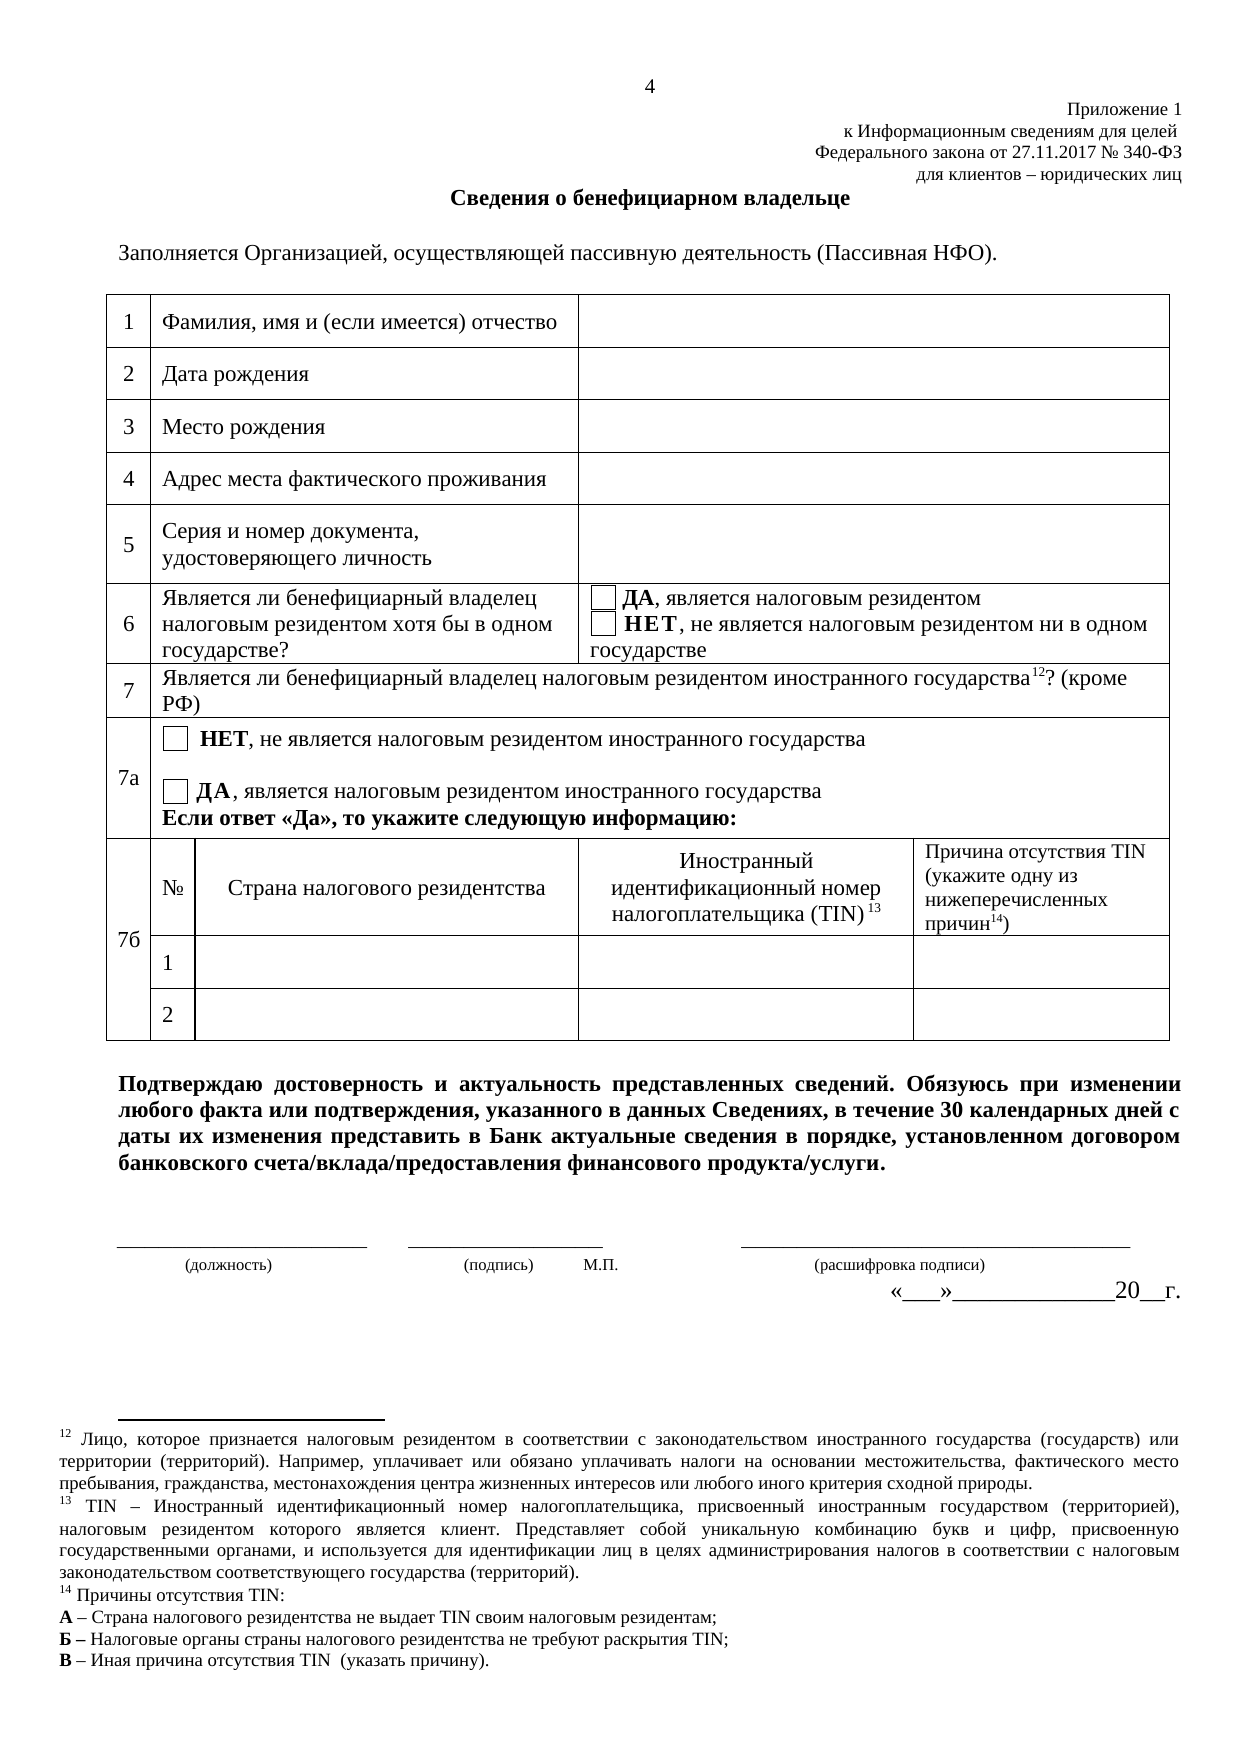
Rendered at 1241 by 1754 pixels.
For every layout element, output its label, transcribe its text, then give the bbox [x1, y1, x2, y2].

table_cell Дата рождения [151, 348, 578, 399]
table_cell 7 [107, 664, 150, 717]
text Заполняется Организацией, осуществляющей пассивную деятельность (Пассивная НФО). [118, 239, 1181, 266]
table_cell Является ли бенефициарный владелец налоговым резидентом хотя бы в одном государстве? [151, 584, 578, 663]
text __________________ ______________ ____________________________ [118, 1225, 1181, 1250]
text Сведения о бенефициарном владельце [118, 184, 1182, 211]
table_cell Страна налогового резидентства [196, 839, 578, 935]
table_cell 5 [107, 505, 150, 583]
table_cell [579, 505, 1169, 583]
table_header [579, 295, 1169, 347]
table_cell Причина отсутствия TIN (укажите одну из нижеперечисленных причин) [914, 839, 1169, 935]
text Приложение 1 [118, 98, 1182, 119]
table_cell [579, 400, 1169, 452]
table_cell Является ли бенефициарный владелец налоговым резидентом иностранного государства? (кроме РФ) [151, 664, 1169, 717]
table_cell 7а [107, 718, 150, 838]
table_cell [579, 348, 1169, 399]
table_cell 6 [107, 584, 150, 663]
text Подтверждаю достоверность и актуальность представленных сведений. Обязуюсь при изменении любого факта или подтверждения, указанного в данных Сведениях, в течение 30 календарных дней с даты их изменения представить в Банк актуальные сведения в порядке, установленном договором банковского счета/вклада/предоставления финансового продукта/услуги. [118, 1069, 1181, 1175]
text (должность) (подпись) М.П. (расшифровка подписи) [118, 1250, 1181, 1275]
table_cell [196, 936, 578, 987]
text к Информационным сведениям для целей Федерального закона от 27.11.2017 № 340-ФЗ для клиентов – юридических лиц [118, 119, 1182, 184]
table_cell № [151, 839, 194, 935]
table_cell [579, 453, 1169, 504]
table_cell [914, 989, 1169, 1040]
text «___»_____________20__г. [118, 1275, 1181, 1304]
table_cell [579, 989, 913, 1040]
table_cell 2 [151, 989, 194, 1040]
table_cell Иностранный идентификационный номер налогоплательщика (TIN) [579, 839, 913, 935]
table_cell [914, 936, 1169, 987]
table_cell НЕТ, не является налоговым резидентом иностранного государства ДА, является налоговым резидентом иностранного государства Если ответ «Да», то укажите следующую информацию: [151, 718, 1169, 838]
table_cell ДА, является налоговым резидентом НЕТ, не является налоговым резидентом ни в одном государстве [579, 584, 1169, 663]
table_cell 3 [107, 400, 150, 452]
table_cell 4 [107, 453, 150, 504]
table_header 1 [107, 295, 150, 347]
table_cell Серия и номер документа, удостоверяющего личность [151, 505, 578, 583]
table_cell Место рождения [151, 400, 578, 452]
table_header Фамилия, имя и (если имеется) отчество [151, 295, 578, 347]
table_cell 1 [151, 936, 194, 987]
table_cell 7б [107, 839, 150, 1040]
table_cell [196, 989, 578, 1040]
table_cell 2 [107, 348, 150, 399]
table_cell [579, 936, 913, 987]
table_cell Адрес места фактического проживания [151, 453, 578, 504]
